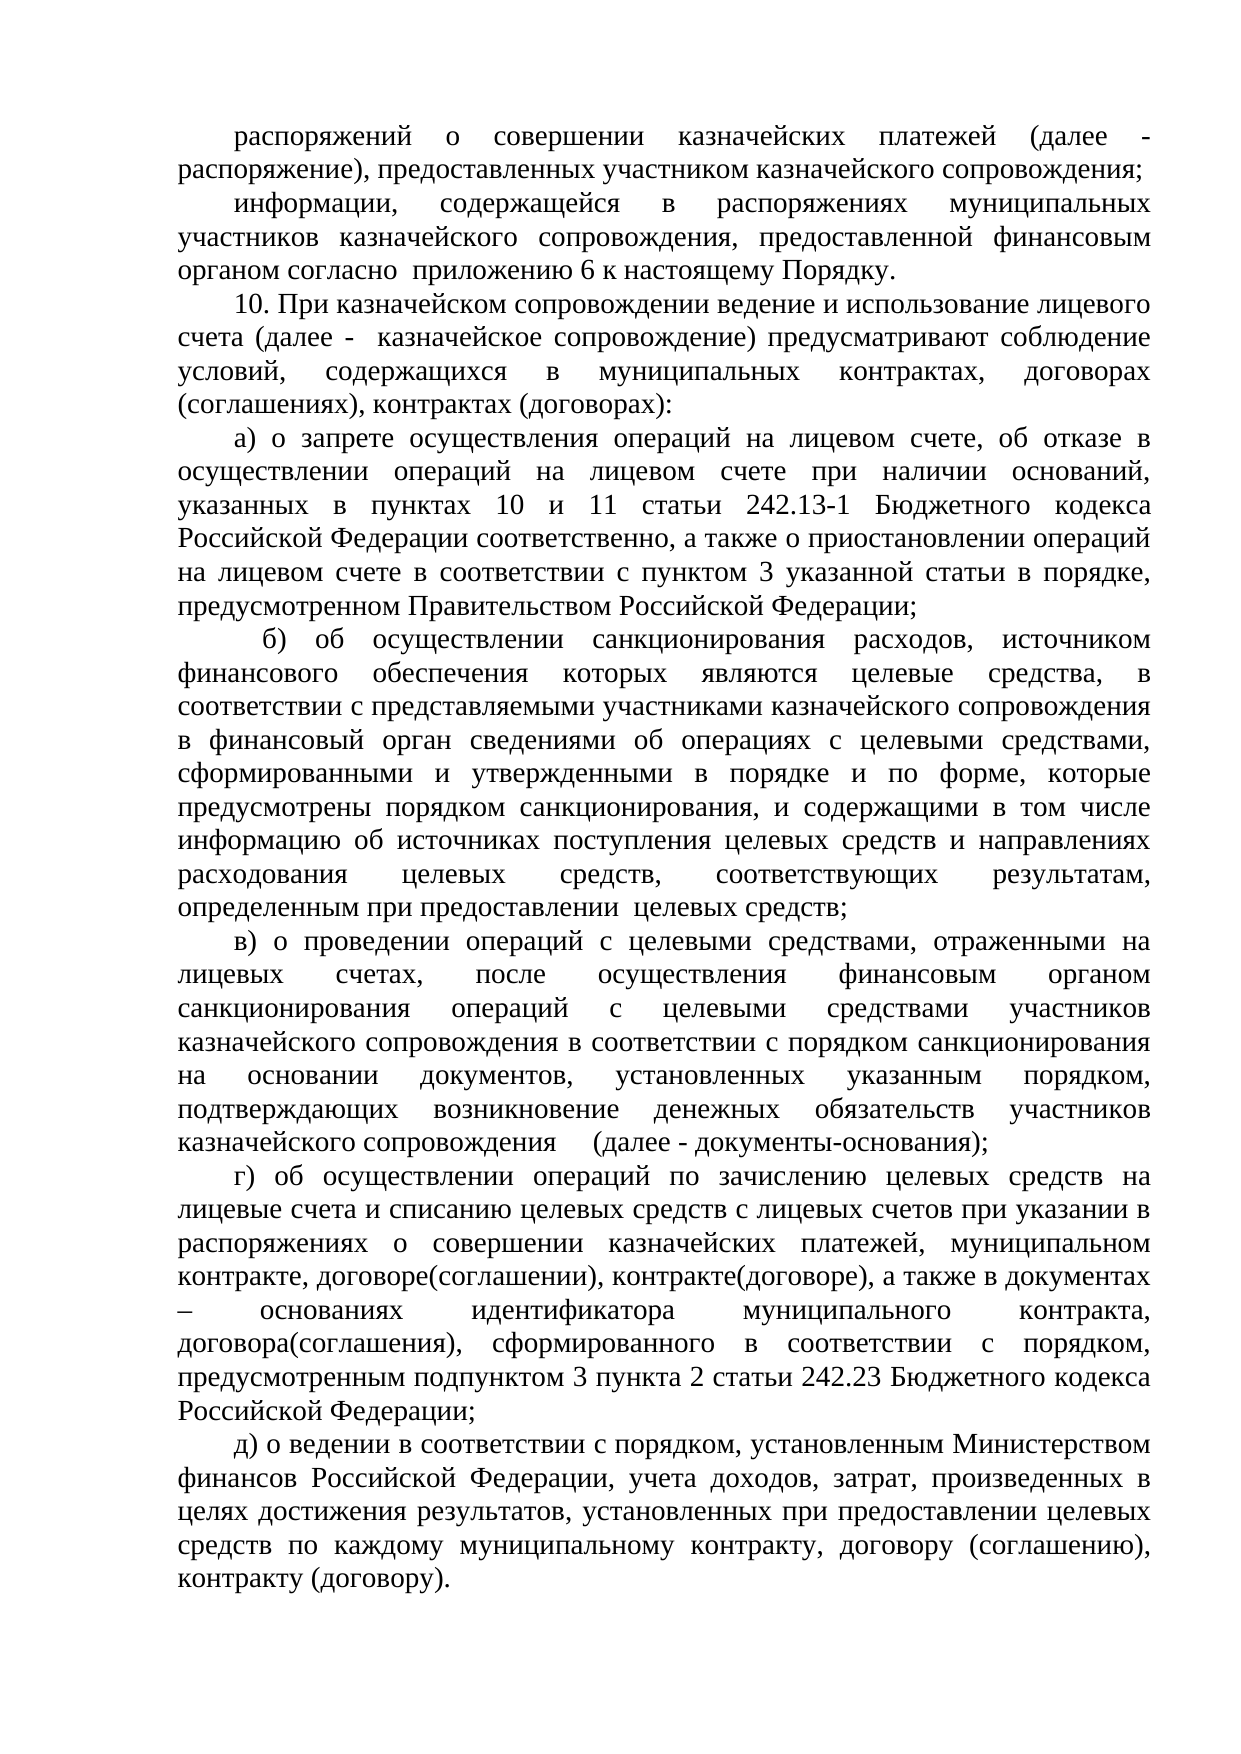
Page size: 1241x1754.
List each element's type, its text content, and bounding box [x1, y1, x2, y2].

text б) об осуществлении санкционирования расходов, источником финансового обеспечения которых являются целевые средства, в соответствии с представляемыми участниками казначейского сопровождения в финансовый орган сведениями об операциях с целевыми средствами, сформированными и утвержденными в порядке и по форме, которые предусмотрены порядком санкционирования, и содержащими в том числе информацию об источниках поступления целевых средств и направлениях расходования целевых средств, соответствующих результатам, определенным при предоставлении целевых средств; [177, 621, 1152, 923]
text а) о запрете осуществления операций на лицевом счете, об отказе в осуществлении операций на лицевом счете при наличии оснований, указанных в пунктах 10 и 11 статьи 242.13-1 Бюджетного кодекса Российской Федерации соответственно, а также о приостановлении операций на лицевом счете в соответствии с пунктом 3 указанной статьи в порядке, предусмотренном Правительством Российской Федерации; [177, 420, 1152, 621]
text в) о проведении операций с целевыми средствами, отраженными на лицевых счетах, после осуществления финансовым органом санкционирования операций с целевыми средствами участников казначейского сопровождения в соответствии с порядком санкционирования на основании документов, установленных указанным порядком, подтверждающих возникновение денежных обязательств участников казначейского сопровождения (далее - документы-основания); [177, 923, 1152, 1158]
text распоряжений о совершении казначейских платежей (далее - распоряжение), предоставленных участником казначейского сопровождения; [177, 118, 1152, 185]
text информации, содержащейся в распоряжениях муниципальных участников казначейского сопровождения, предоставленной финансовым органом согласно приложению 6 к настоящему Порядку. [177, 185, 1152, 286]
text 10. При казначейском сопровождении ведение и использование лицевого счета (далее - казначейское сопровождение) предусматривают соблюдение условий, содержащихся в муниципальных контрактах, договорах (соглашениях), контрактах (договорах): [177, 286, 1152, 420]
text г) об осуществлении операций по зачислению целевых средств на лицевые счета и списанию целевых средств с лицевых счетов при указании в распоряжениях о совершении казначейских платежей, муниципальном контракте, договоре(соглашении), контракте(договоре), а также в документах – основаниях идентификатора муниципального контракта, договора(соглашения), сформированного в соответствии с порядком, предусмотренным подпунктом 3 пункта 2 статьи 242.23 Бюджетного кодекса Российской Федерации; [177, 1158, 1152, 1426]
text д) о ведении в соответствии с порядком, установленным Министерством финансов Российской Федерации, учета доходов, затрат, произведенных в целях достижения результатов, установленных при предоставлении целевых средств по каждому муниципальному контракту, договору (соглашению), контракту (договору). [177, 1426, 1152, 1594]
